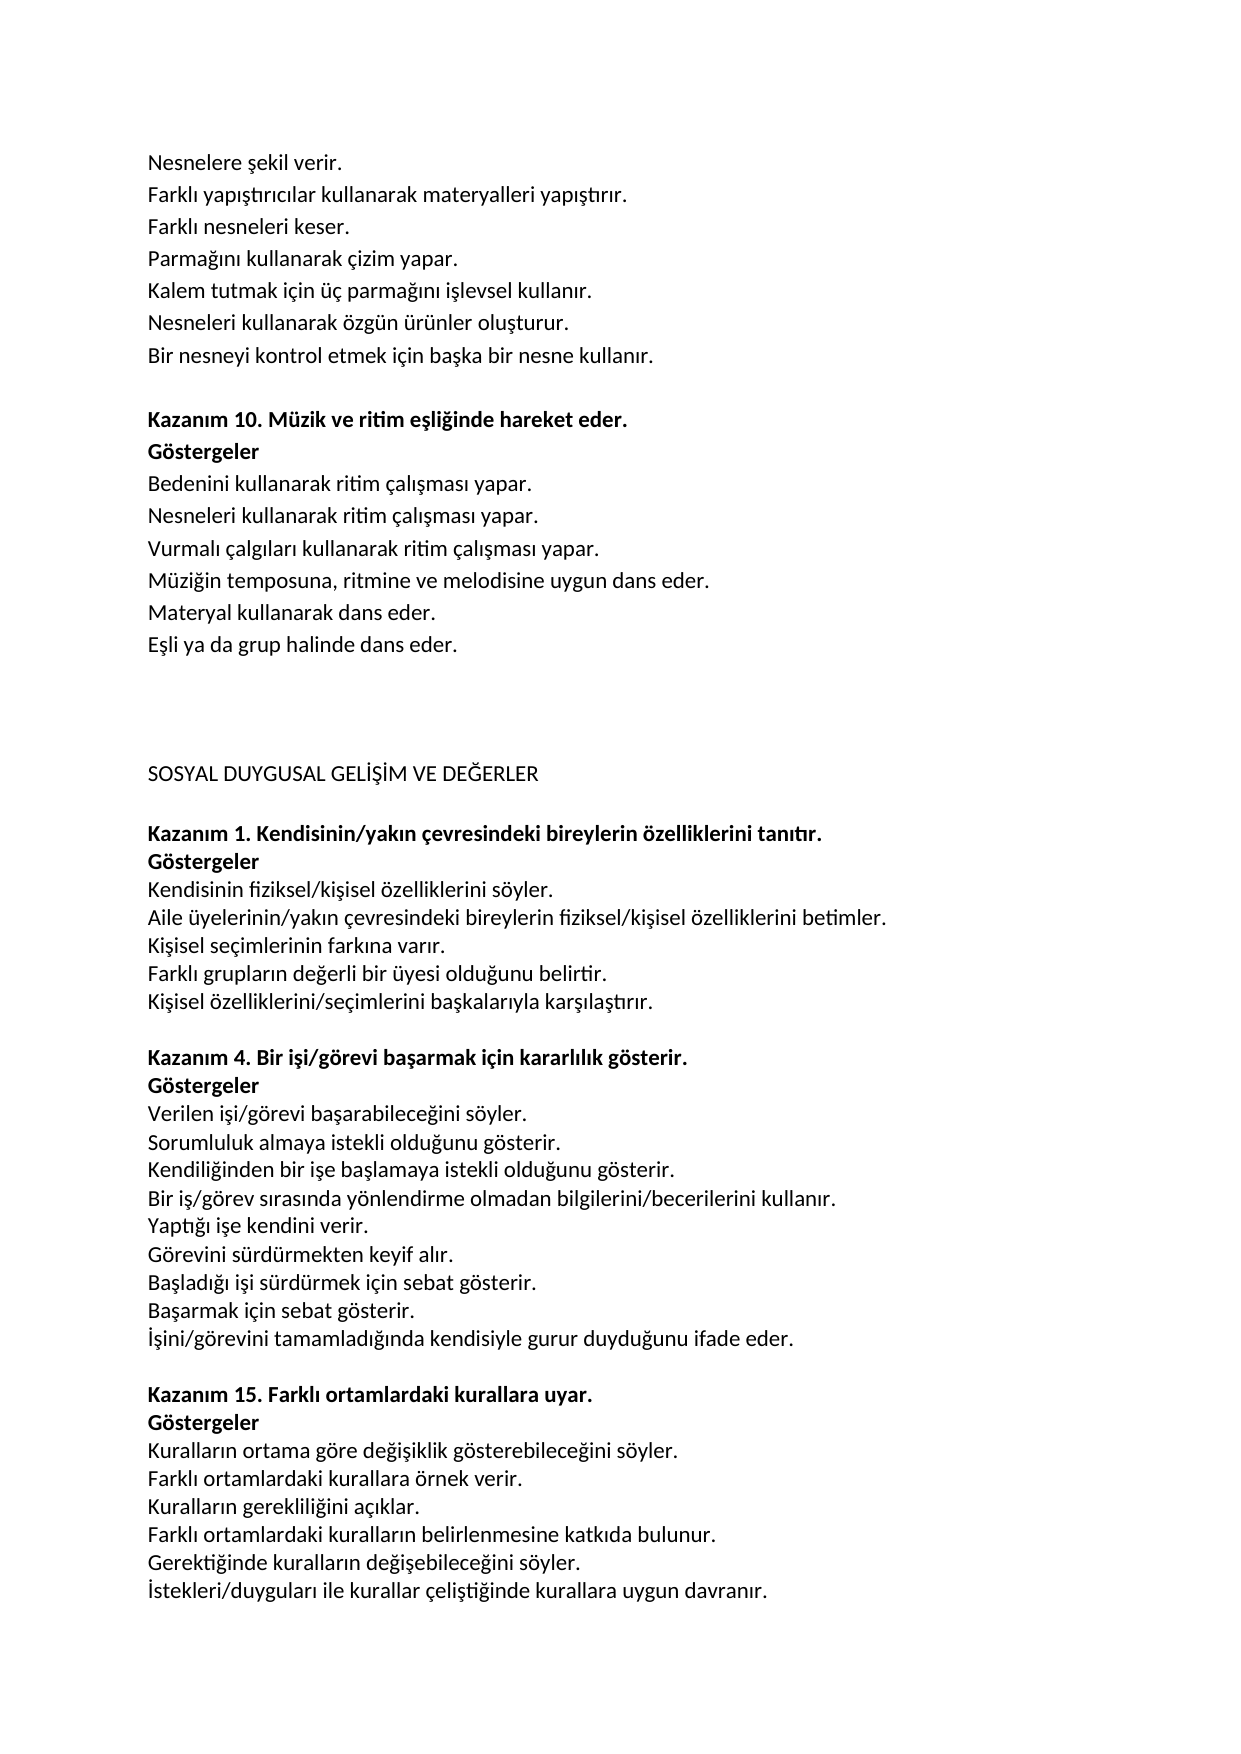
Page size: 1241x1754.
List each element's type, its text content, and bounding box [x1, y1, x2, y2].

text Aile üyelerinin/yakın çevresindeki bireylerin fiziksel/kişisel özelliklerini betimler. [148, 903, 1093, 931]
text İşini/görevini tamamladığında kendisiyle gurur duyduğunu ifade eder. [148, 1324, 1093, 1352]
text Farklı yapıştırıcılar kullanarak materyalleri yapıştırır. [148, 180, 1093, 208]
text Yaptığı işe kendini verir. [148, 1212, 1093, 1240]
text Kuralların gerekliliğini açıklar. [148, 1492, 1093, 1520]
text Gerektiğinde kuralların değişebileceğini söyler. [148, 1548, 1093, 1576]
text Eşli ya da grup halinde dans eder. [148, 630, 1093, 658]
text Kendisinin fiziksel/kişisel özelliklerini söyler. [148, 875, 1093, 903]
text Göstergeler [148, 1408, 1093, 1436]
text Kalem tutmak için üç parmağını işlevsel kullanır. [148, 276, 1093, 304]
text Bir nesneyi kontrol etmek için başka bir nesne kullanır. [148, 341, 1093, 369]
text Kuralların ortama göre değişiklik gösterebileceğini söyler. [148, 1436, 1093, 1464]
text SOSYAL DUYGUSAL GELİŞİM VE DEĞERLER [148, 759, 1093, 787]
text Kendiliğinden bir işe başlamaya istekli olduğunu gösterir. [148, 1156, 1093, 1184]
text Kazanım 10. Müzik ve ritim eşliğinde hareket eder. [148, 405, 1093, 433]
text Görevini sürdürmekten keyif alır. [148, 1240, 1093, 1268]
text Verilen işi/görevi başarabileceğini söyler. [148, 1099, 1093, 1128]
text Göstergeler [148, 847, 1093, 875]
text İstekleri/duyguları ile kurallar çeliştiğinde kurallara uygun davranır. [148, 1576, 1093, 1604]
text Farklı ortamlardaki kuralların belirlenmesine katkıda bulunur. [148, 1520, 1093, 1548]
text Göstergeler [148, 1072, 1093, 1099]
text Nesneleri kullanarak özgün ürünler oluşturur. [148, 308, 1093, 337]
text Kazanım 4. Bir işi/görevi başarmak için kararlılık gösterir. [148, 1043, 1093, 1072]
text Farklı nesneleri keser. [148, 212, 1093, 240]
text Kişisel özelliklerini/seçimlerini başkalarıyla karşılaştırır. [148, 987, 1093, 1016]
text Başarmak için sebat gösterir. [148, 1296, 1093, 1324]
text Sorumluluk almaya istekli olduğunu gösterir. [148, 1128, 1093, 1156]
text Parmağını kullanarak çizim yapar. [148, 244, 1093, 272]
text Materyal kullanarak dans eder. [148, 598, 1093, 626]
text Vurmalı çalgıları kullanarak ritim çalışması yapar. [148, 534, 1093, 562]
text Bir iş/görev sırasında yönlendirme olmadan bilgilerini/becerilerini kullanır. [148, 1184, 1093, 1212]
text Nesnelere şekil verir. [148, 148, 1093, 176]
text Başladığı işi sürdürmek için sebat gösterir. [148, 1268, 1093, 1296]
text Kişisel seçimlerinin farkına varır. [148, 931, 1093, 959]
text Müziğin temposuna, ritmine ve melodisine uygun dans eder. [148, 566, 1093, 594]
text Bedenini kullanarak ritim çalışması yapar. [148, 469, 1093, 497]
text Göstergeler [148, 437, 1093, 465]
text Nesneleri kullanarak ritim çalışması yapar. [148, 502, 1093, 530]
text Farklı grupların değerli bir üyesi olduğunu belirtir. [148, 959, 1093, 987]
text Kazanım 15. Farklı ortamlardaki kurallara uyar. [148, 1380, 1093, 1408]
text Kazanım 1. Kendisinin/yakın çevresindeki bireylerin özelliklerini tanıtır. [148, 819, 1093, 847]
text Farklı ortamlardaki kurallara örnek verir. [148, 1464, 1093, 1492]
